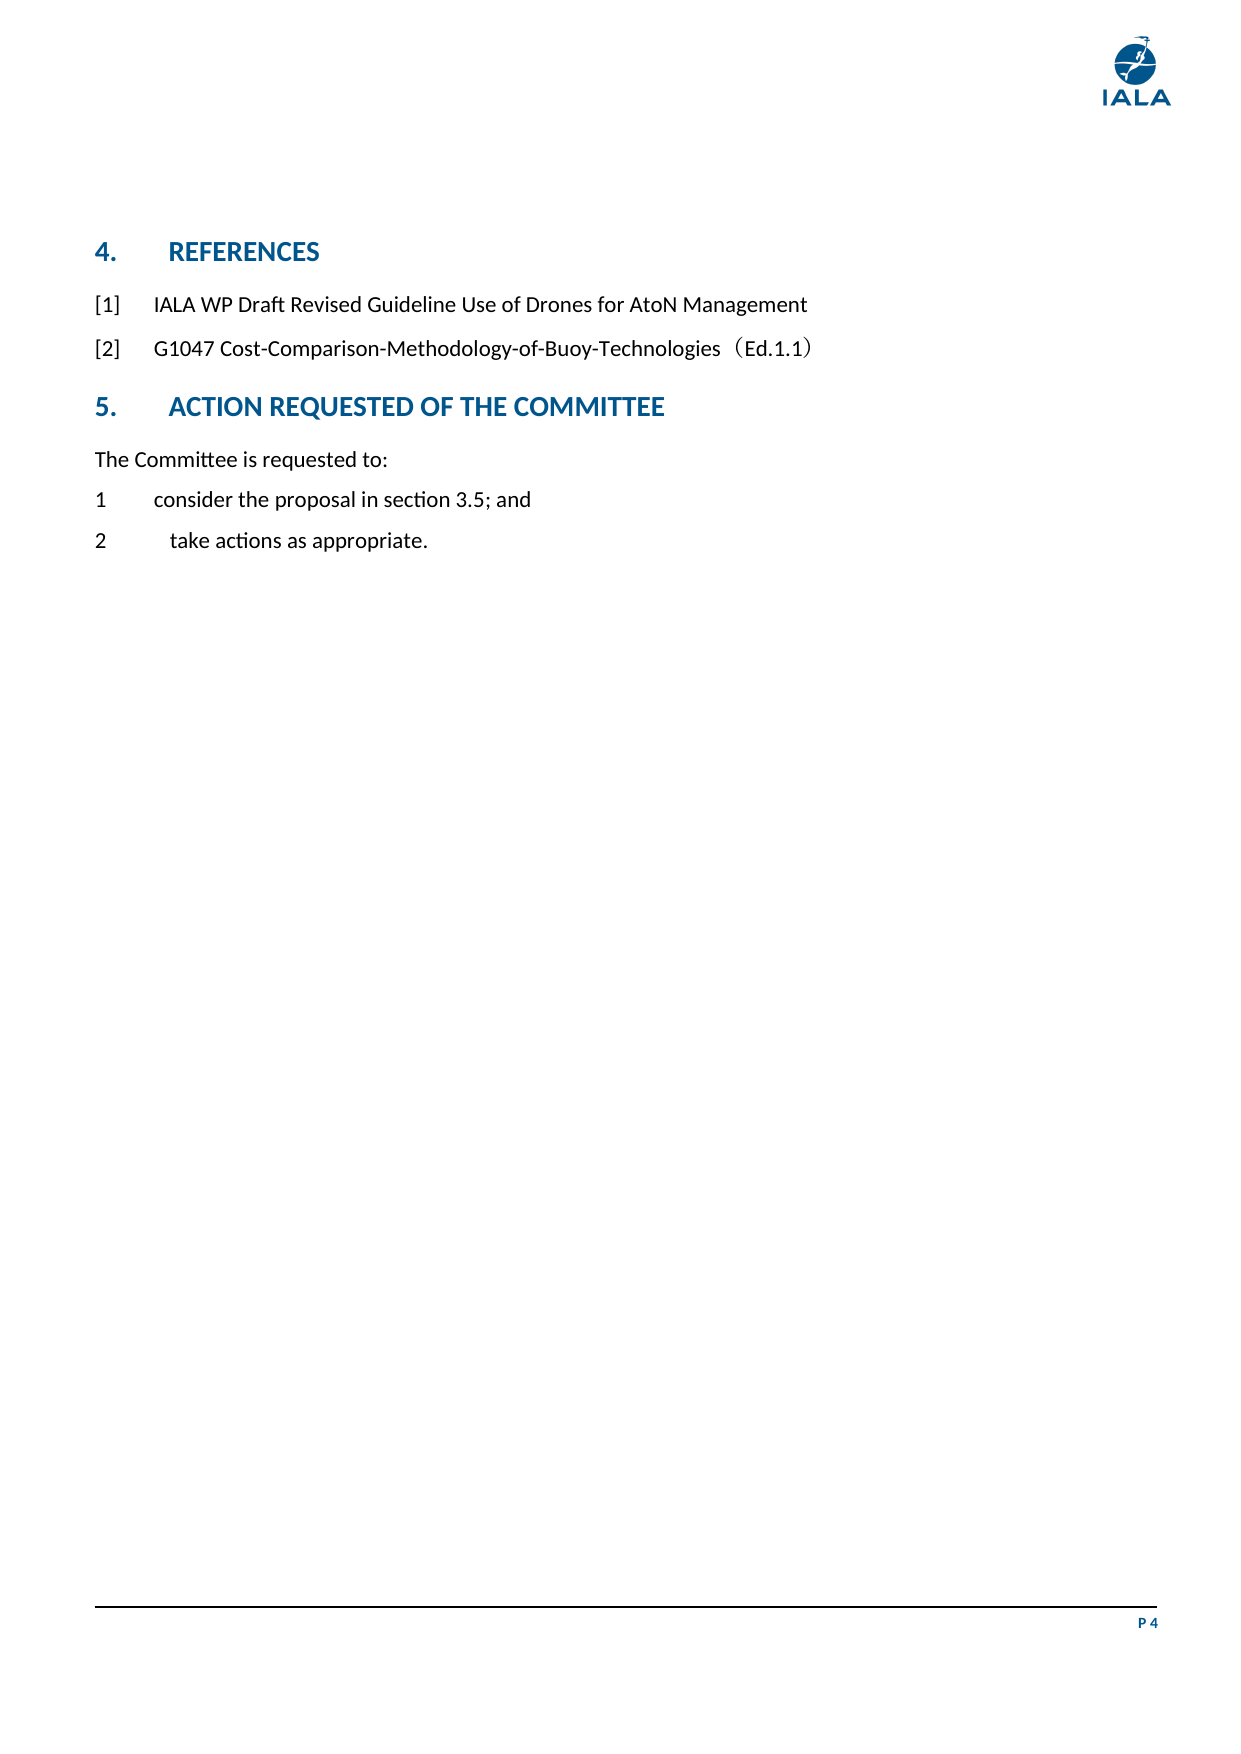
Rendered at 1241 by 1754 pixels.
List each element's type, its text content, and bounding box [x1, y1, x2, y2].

list consider the proposal in section 3.5; and [94, 485, 1157, 513]
list IALA WP Draft Revised Guideline Use of Drones for AtoN Management [94, 290, 1157, 318]
subtitle References [94, 233, 1157, 269]
text The Committee is requested to: [94, 445, 1157, 473]
picture [1087, 28, 1183, 121]
subtitle Action requested of the Committee [94, 388, 1157, 424]
list 2 take actions as appropriate. [94, 526, 1157, 554]
text G1047 Cost-Comparison-Methodology-of-Buoy-Technologies（Ed.1.1） [94, 331, 1157, 363]
